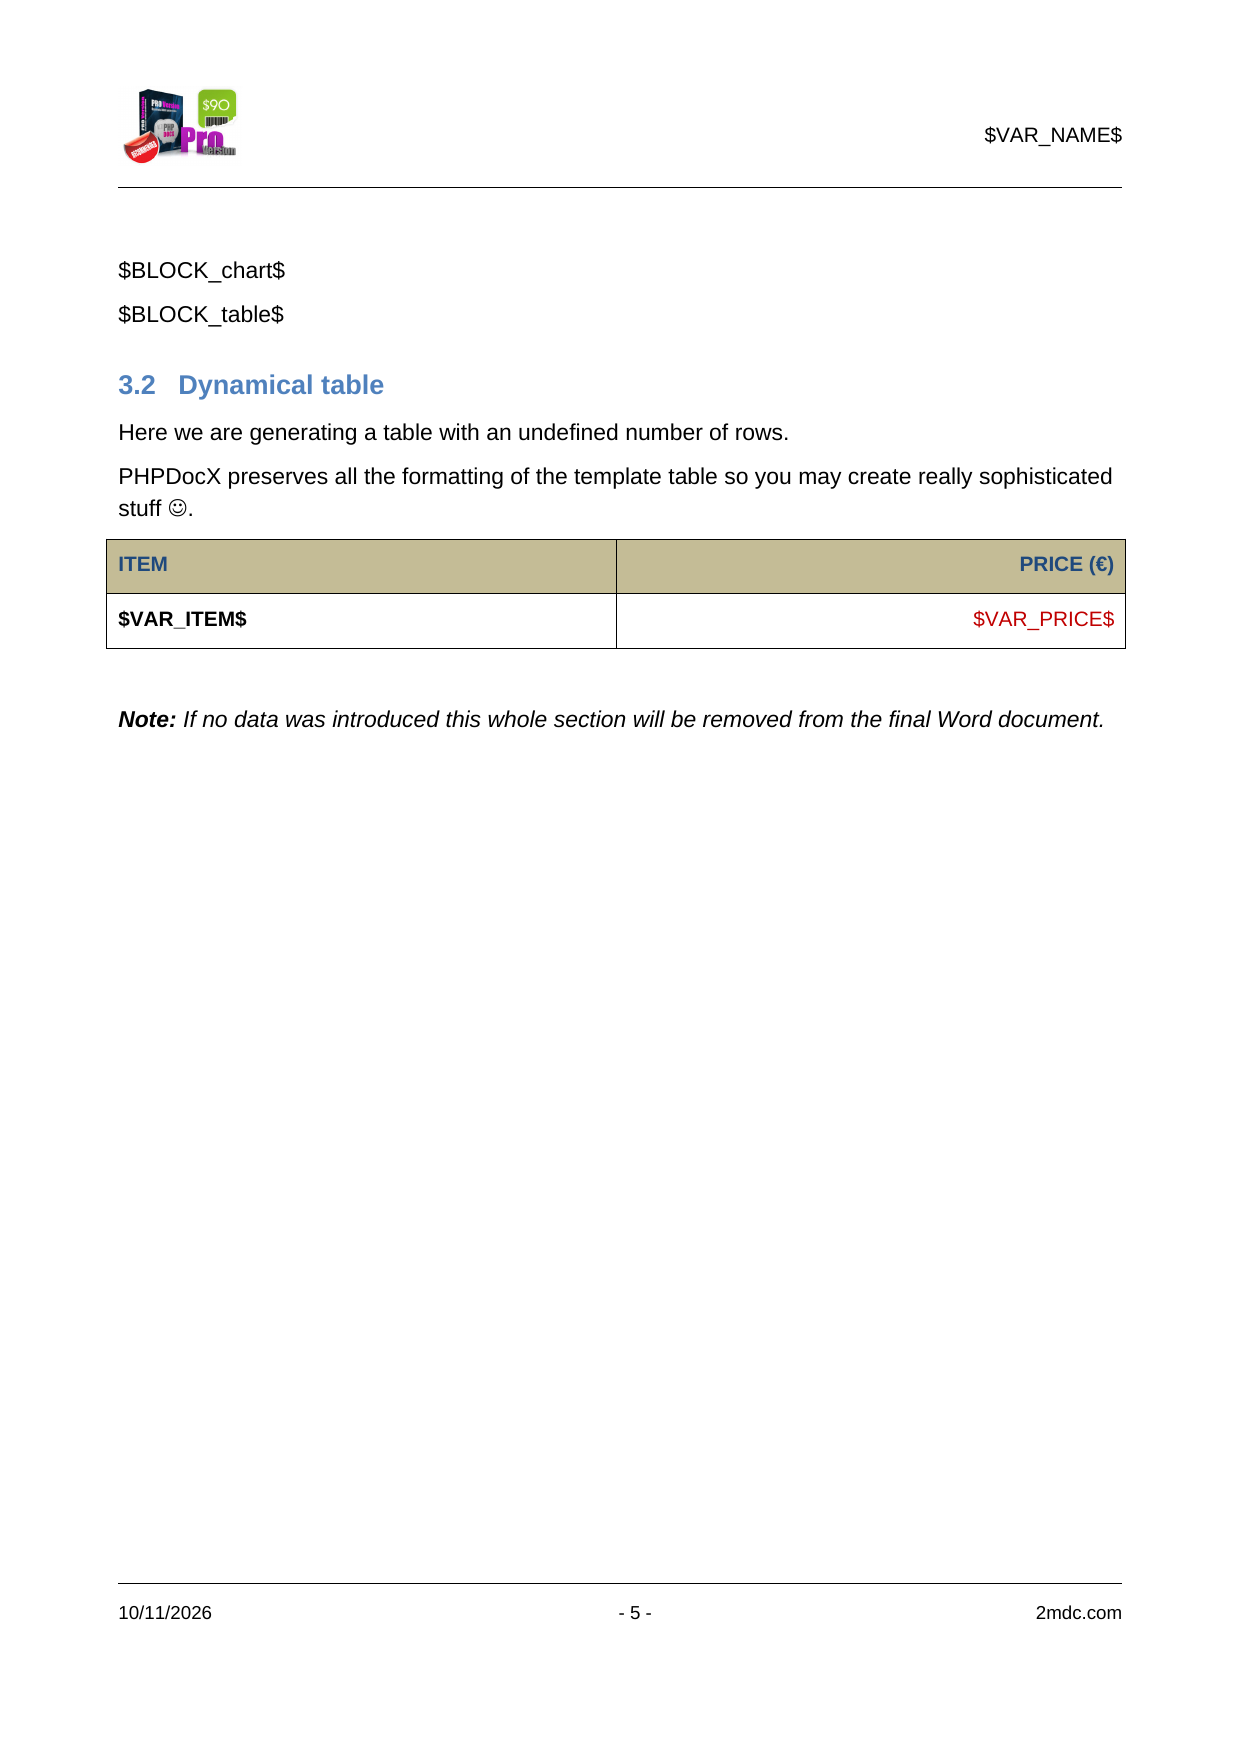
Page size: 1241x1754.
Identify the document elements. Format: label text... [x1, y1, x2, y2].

subtitle Dynamical table [118, 369, 1122, 400]
text $BLOCK_chart$ [118, 257, 1122, 283]
text Here we are generating a table with an undefined number of rows. [118, 419, 1122, 445]
picture [118, 86, 243, 166]
table_header PRICE (€) [617, 540, 1125, 593]
table_cell $VAR_ITEM$ [107, 594, 616, 648]
table_cell $VAR_PRICE$ [617, 594, 1125, 648]
text PHPDocX preserves all the formatting of the template table so you may create really sophisticated stuff . [118, 463, 1122, 521]
table_header ITEM [107, 540, 616, 593]
text $BLOCK_table$ [118, 301, 1122, 327]
text Note: If no data was introduced this whole section will be removed from the final Word document. [118, 706, 1122, 732]
